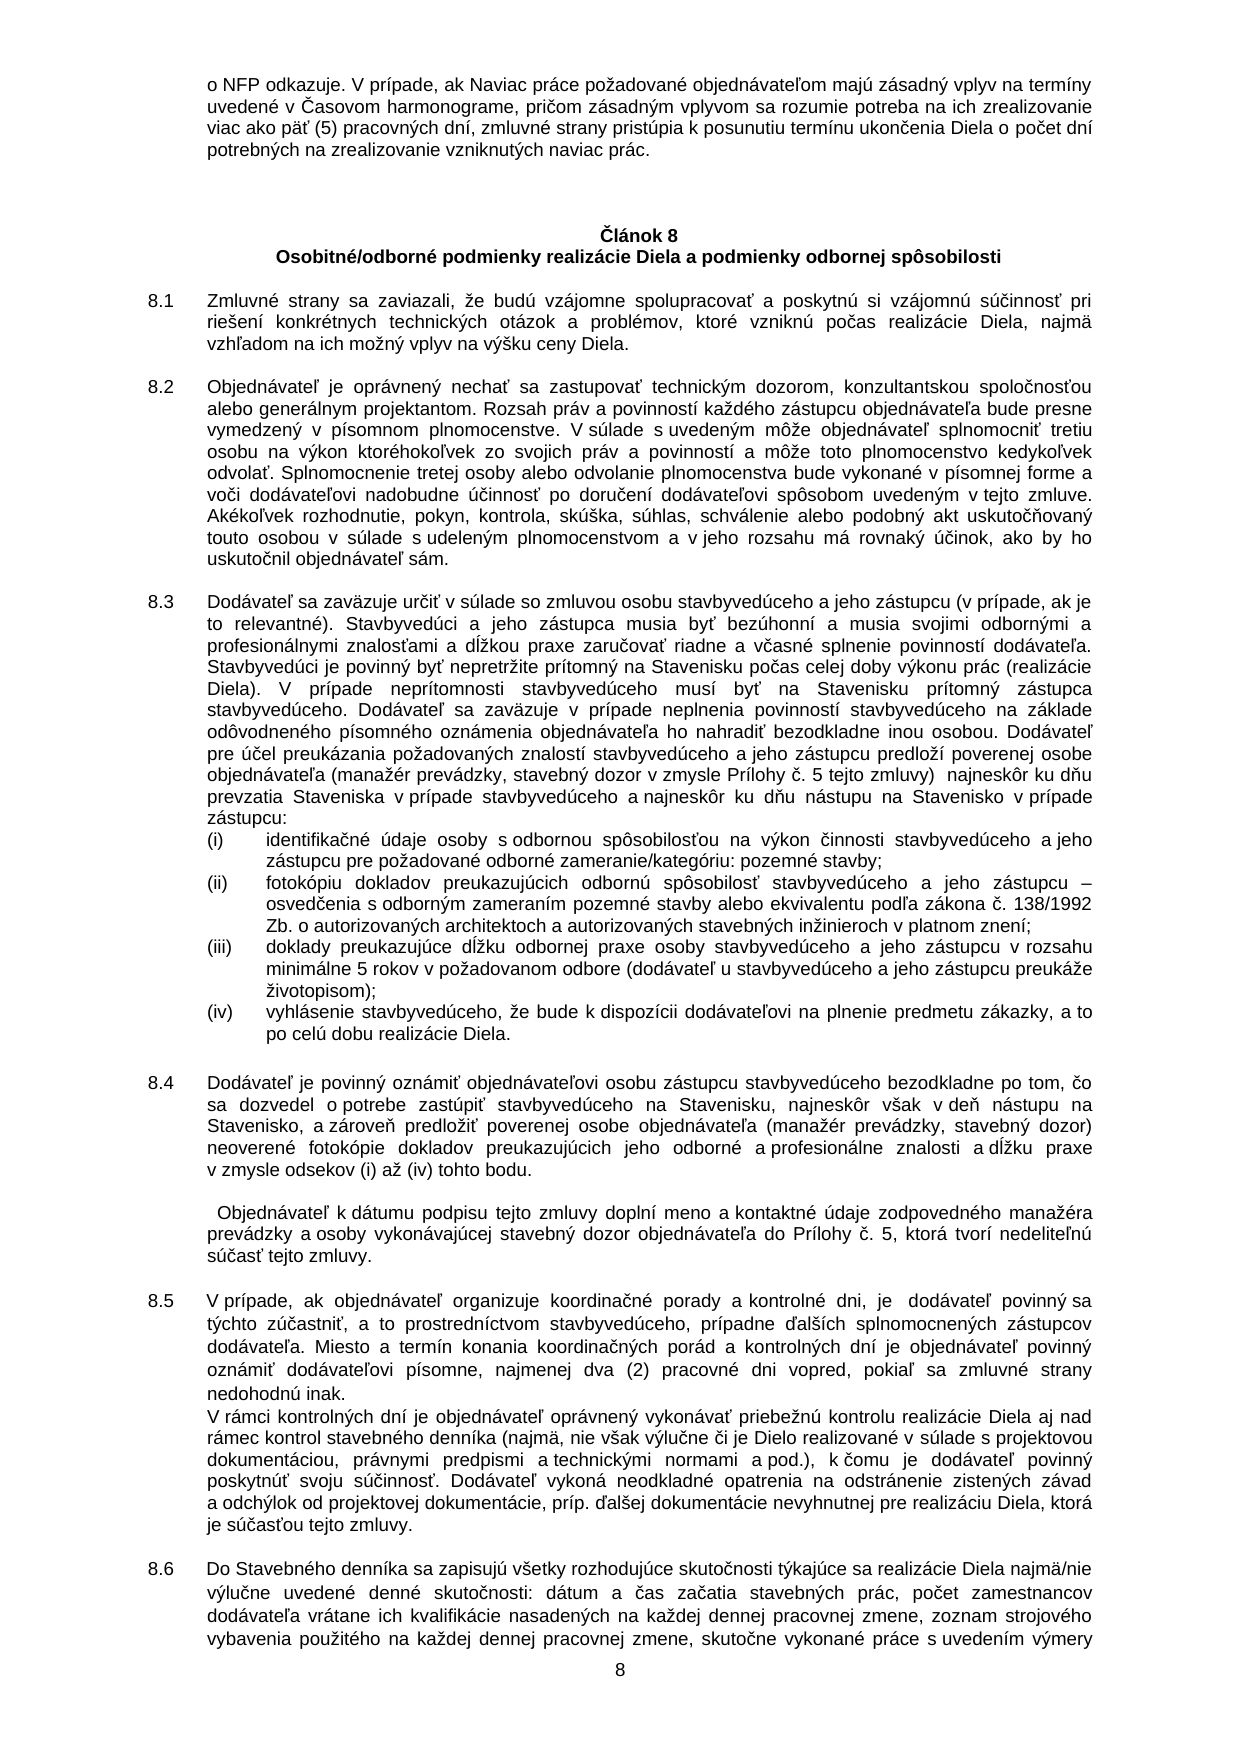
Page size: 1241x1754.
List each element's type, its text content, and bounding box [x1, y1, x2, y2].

list identifikačné údaje osoby s odbornou spôsobilosťou na výkon činnosti stavbyvedúceho a jeho zástupcu pre požadované odborné zameranie/kategóriu: pozemné stavby; [207, 828, 1092, 872]
list Dodávateľ sa zaväzuje určiť v súlade so zmluvou osobu stavbyvedúceho a jeho zástupcu (v prípade, ak je to relevantné). Stavbyvedúci a jeho zástupca musia byť bezúhonní a musia svojimi odbornými a profesionálnymi znalosťami a dĺžkou praxe zaručovať riadne a včasné splnenie povinností dodávateľa. Stavbyvedúci je povinný byť nepretržite prítomný na Stavenisku počas celej doby výkonu prác (realizácie Diela). V prípade neprítomnosti stavbyvedúceho musí byť na Stavenisku prítomný zástupca stavbyvedúceho. Dodávateľ sa zaväzuje v prípade neplnenia povinností stavbyvedúceho na základe odôvodneného písomného oznámenia objednávateľa ho nahradiť bezodkladne inou osobou. Dodávateľ pre účel preukázania požadovaných znalostí stavbyvedúceho a jeho zástupcu predloží poverenej osobe objednávateľa (manažér prevádzky, stavebný dozor v zmysle Prílohy č. 5 tejto zmluvy) najneskôr ku dňu prevzatia Staveniska v prípade stavbyvedúceho a najneskôr ku dňu nástupu na Stavenisko v prípade zástupcu: [148, 591, 1092, 828]
text Osobitné/odborné podmienky realizácie Diela a podmienky odbornej spôsobilosti [185, 246, 1092, 268]
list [148, 74, 1092, 160]
list fotokópiu dokladov preukazujúcich odbornú spôsobilosť stavbyvedúceho a jeho zástupcu – osvedčenia s odborným zameraním pozemné stavby alebo ekvivalentu podľa zákona č. 138/1992 Zb. o autorizovaných architektoch a autorizovaných stavebných inžinieroch v platnom znení; [207, 872, 1092, 936]
list Zmluvné strany sa zaviazali, že budú vzájomne spolupracovať a poskytnú si vzájomnú súčinnosť pri riešení konkrétnych technických otázok a problémov, ktoré vzniknú počas realizácie Diela, najmä vzhľadom na ich možný vplyv na výšku ceny Diela. [148, 289, 1092, 354]
text Článok 8 [185, 225, 1092, 246]
list Objednávateľ je oprávnený nechať sa zastupovať technickým dozorom, konzultantskou spoločnosťou alebo generálnym projektantom. Rozsah práv a povinností každého zástupcu objednávateľa bude presne vymedzený v písomnom plnomocenstve. V súlade s uvedeným môže objednávateľ splnomocniť tretiu osobu na výkon ktoréhokoľvek zo svojich práv a povinností a môže toto plnomocenstvo kedykoľvek odvolať. Splnomocnenie tretej osoby alebo odvolanie plnomocenstva bude vykonané v písomnej forme a voči dodávateľovi nadobudne účinnosť po doručení dodávateľovi spôsobom uvedeným v tejto zmluve. Akékoľvek rozhodnutie, pokyn, kontrola, skúška, súhlas, schválenie alebo podobný akt uskutočňovaný touto osobou v súlade s udeleným plnomocenstvom a v jeho rozsahu má rovnaký účinok, ako by ho uskutočnil objednávateľ sám. [148, 376, 1092, 570]
text 8.4 Dodávateľ je povinný oznámiť objednávateľovi osobu zástupcu stavbyvedúceho bezodkladne po tom, čo sa dozvedel o potrebe zastúpiť stavbyvedúceho na Stavenisku, najneskôr však v deň nástupu na Stavenisko, a zároveň predložiť poverenej osobe objednávateľa (manažér prevádzky, stavebný dozor) neoverené fotokópie dokladov preukazujúcich jeho odborné a profesionálne znalosti a dĺžku praxe v zmysle odsekov (i) až (iv) tohto bodu. [148, 1072, 1092, 1180]
text 8.5 V prípade, ak objednávateľ organizuje koordinačné porady a kontrolné dni, je dodávateľ povinný sa týchto zúčastniť, a to prostredníctvom stavbyvedúceho, prípadne ďalších splnomocnených zástupcov dodávateľa. Miesto a termín konania koordinačných porád a kontrolných dní je objednávateľ povinný oznámiť dodávateľovi písomne, najmenej dva (2) pracovné dni vopred, pokiaľ sa zmluvné strany nedohodnú inak. [148, 1289, 1092, 1404]
list vyhlásenie stavbyvedúceho, že bude k dispozícii dodávateľovi na plnenie predmetu zákazky, a to po celú dobu realizácie Diela. [207, 1001, 1092, 1044]
text V rámci kontrolných dní je objednávateľ oprávnený vykonávať priebežnú kontrolu realizácie Diela aj nad rámec kontrol stavebného denníka (najmä, nie však výlučne či je Dielo realizované v súlade s projektovou dokumentáciou, právnymi predpismi a technickými normami a pod.), k čomu je dodávateľ povinný poskytnúť svoju súčinnosť. Dodávateľ vykoná neodkladné opatrenia na odstránenie zistených závad a odchýlok od projektovej dokumentácie, príp. ďalšej dokumentácie nevyhnutnej pre realizáciu Diela, ktorá je súčasťou tejto zmluvy. [207, 1406, 1092, 1535]
text Objednávateľ k dátumu podpisu tejto zmluvy doplní meno a kontaktné údaje zodpovedného manažéra prevádzky a osoby vykonávajúcej stavebný dozor objednávateľa do Prílohy č. 5, ktorá tvorí nedeliteľnú súčasť tejto zmluvy. [185, 1202, 1092, 1266]
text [148, 1558, 1092, 1649]
list doklady preukazujúce dĺžku odbornej praxe osoby stavbyvedúceho a jeho zástupcu v rozsahu minimálne 5 rokov v požadovanom odbore (dodávateľ u stavbyvedúceho a jeho zástupcu preukáže životopisom); [207, 936, 1092, 1001]
